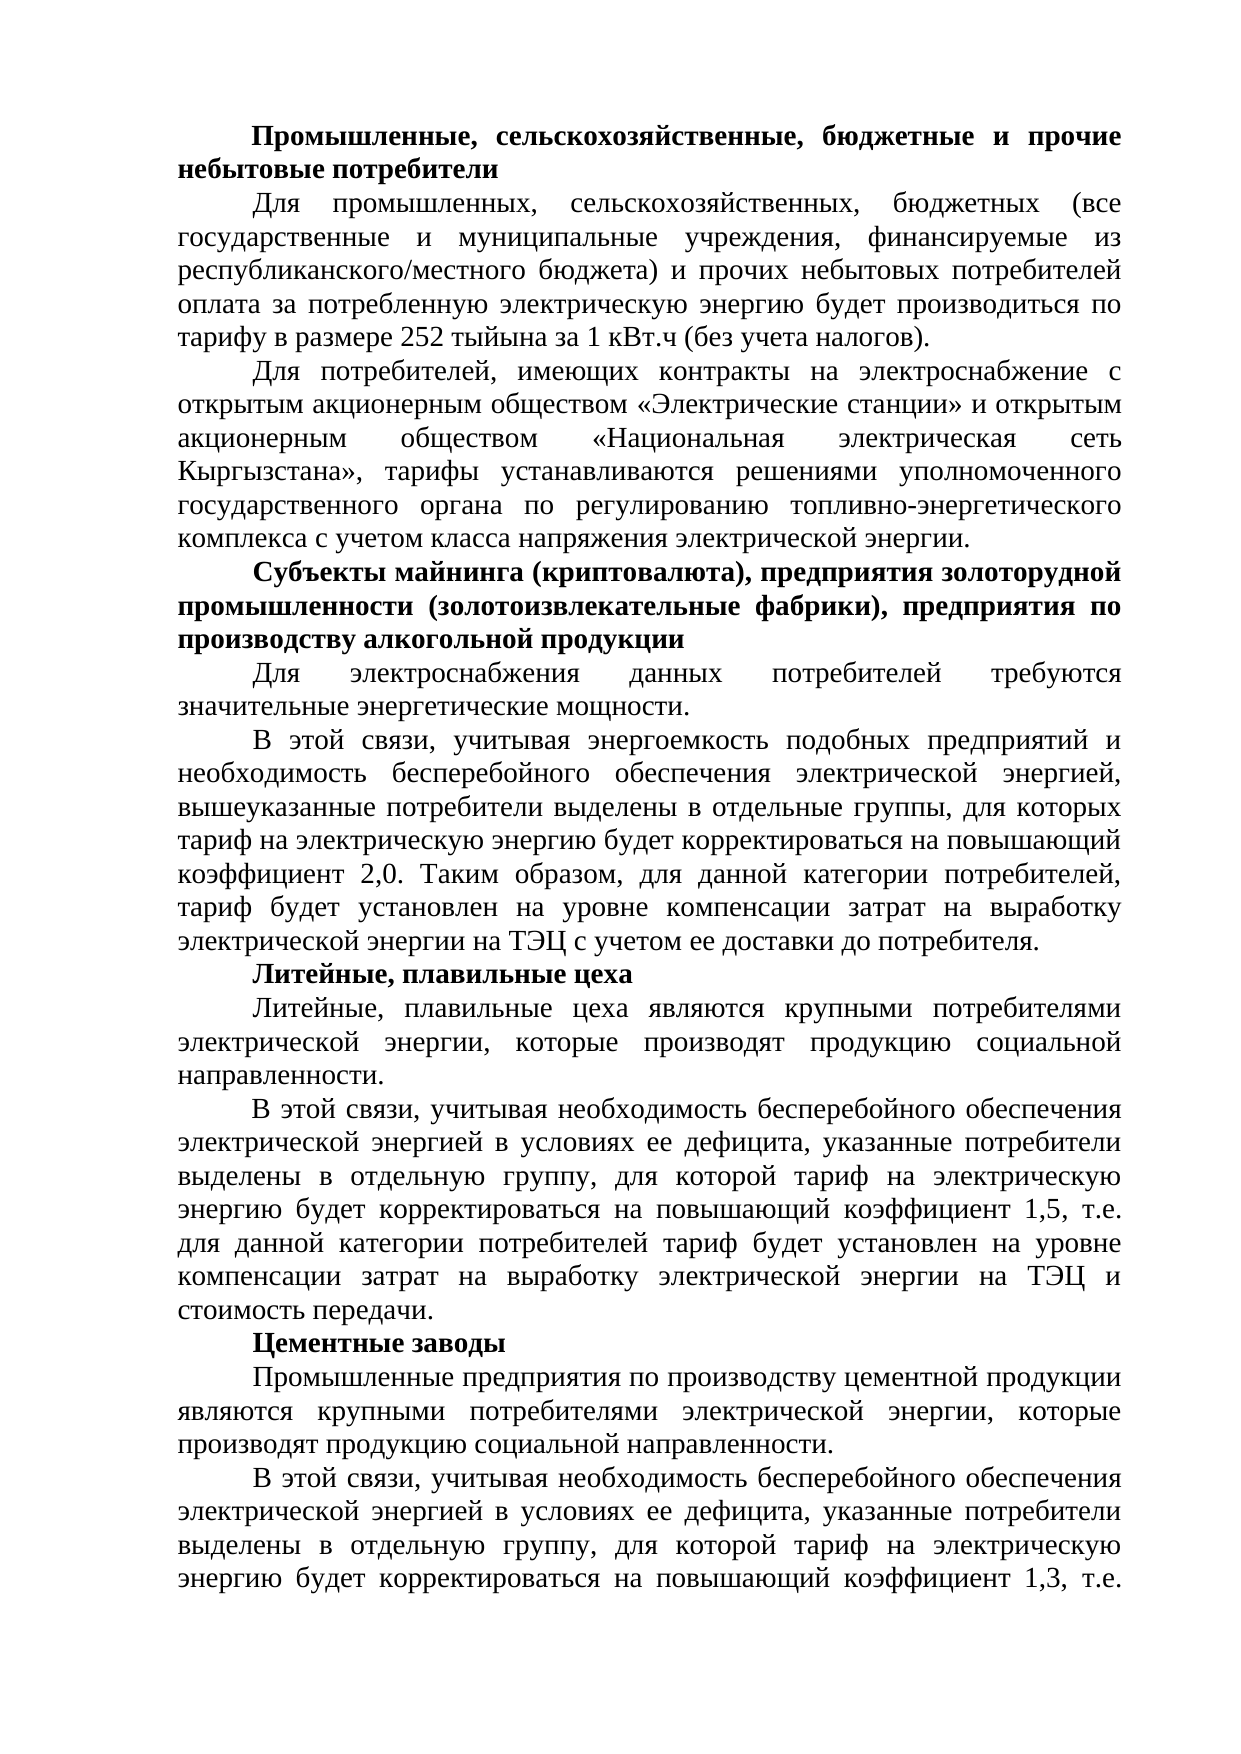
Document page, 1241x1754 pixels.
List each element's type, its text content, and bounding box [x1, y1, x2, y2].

text В этой связи, учитывая необходимость бесперебойного обеспечения электрической энергией в условиях ее дефицита, указанные потребители выделены в отдельную группу, для которой тариф на электрическую энергию будет корректироваться на повышающий коэффициент 1,5, т.е. для данной категории потребителей тариф будет установлен на уровне компенсации затрат на выработку электрической энергии на ТЭЦ и стоимость передачи. [177, 1091, 1122, 1326]
text Цементные заводы [177, 1326, 1122, 1359]
text Промышленные предприятия по производству цементной продукции являются крупными потребителями электрической энергии, которые производят продукцию социальной направленности. [177, 1359, 1122, 1460]
text Субъекты майнинга (криптовалюта), предприятия золоторудной промышленности (золотоизвлекательные фабрики), предприятия по производству алкогольной продукции [177, 554, 1122, 655]
text Промышленные, сельскохозяйственные, бюджетные и прочие небытовые потребители [177, 118, 1122, 185]
text Литейные, плавильные цеха являются крупными потребителями электрической энергии, которые производят продукцию социальной направленности. [177, 990, 1122, 1091]
text Для потребителей, имеющих контракты на электроснабжение с открытым акционерным обществом «Электрические станции» и открытым акционерным обществом «Национальная электрическая сеть Кыргызстана», тарифы устанавливаются решениями уполномоченного государственного органа по регулированию топливно-энергетического комплекса с учетом класса напряжения электрической энергии. [177, 353, 1122, 554]
text Для промышленных, сельскохозяйственных, бюджетных (все государственные и муниципальные учреждения, финансируемые из республиканского/местного бюджета) и прочих небытовых потребителей оплата за потребленную электрическую энергию будет производиться по тарифу в размере 252 тыйына за 1 кВт.ч (без учета налогов). [177, 185, 1122, 353]
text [177, 1460, 1122, 1594]
text В этой связи, учитывая энергоемкость подобных предприятий и необходимость бесперебойного обеспечения электрической энергией, вышеуказанные потребители выделены в отдельные группы, для которых тариф на электрическую энергию будет корректироваться на повышающий коэффициент 2,0. Таким образом, для данной категории потребителей, тариф будет установлен на уровне компенсации затрат на выработку электрической энергии на ТЭЦ с учетом ее доставки до потребителя. [177, 722, 1122, 957]
text Литейные, плавильные цеха [177, 957, 1122, 990]
text Для электроснабжения данных потребителей требуются значительные энергетические мощности. [177, 655, 1122, 722]
